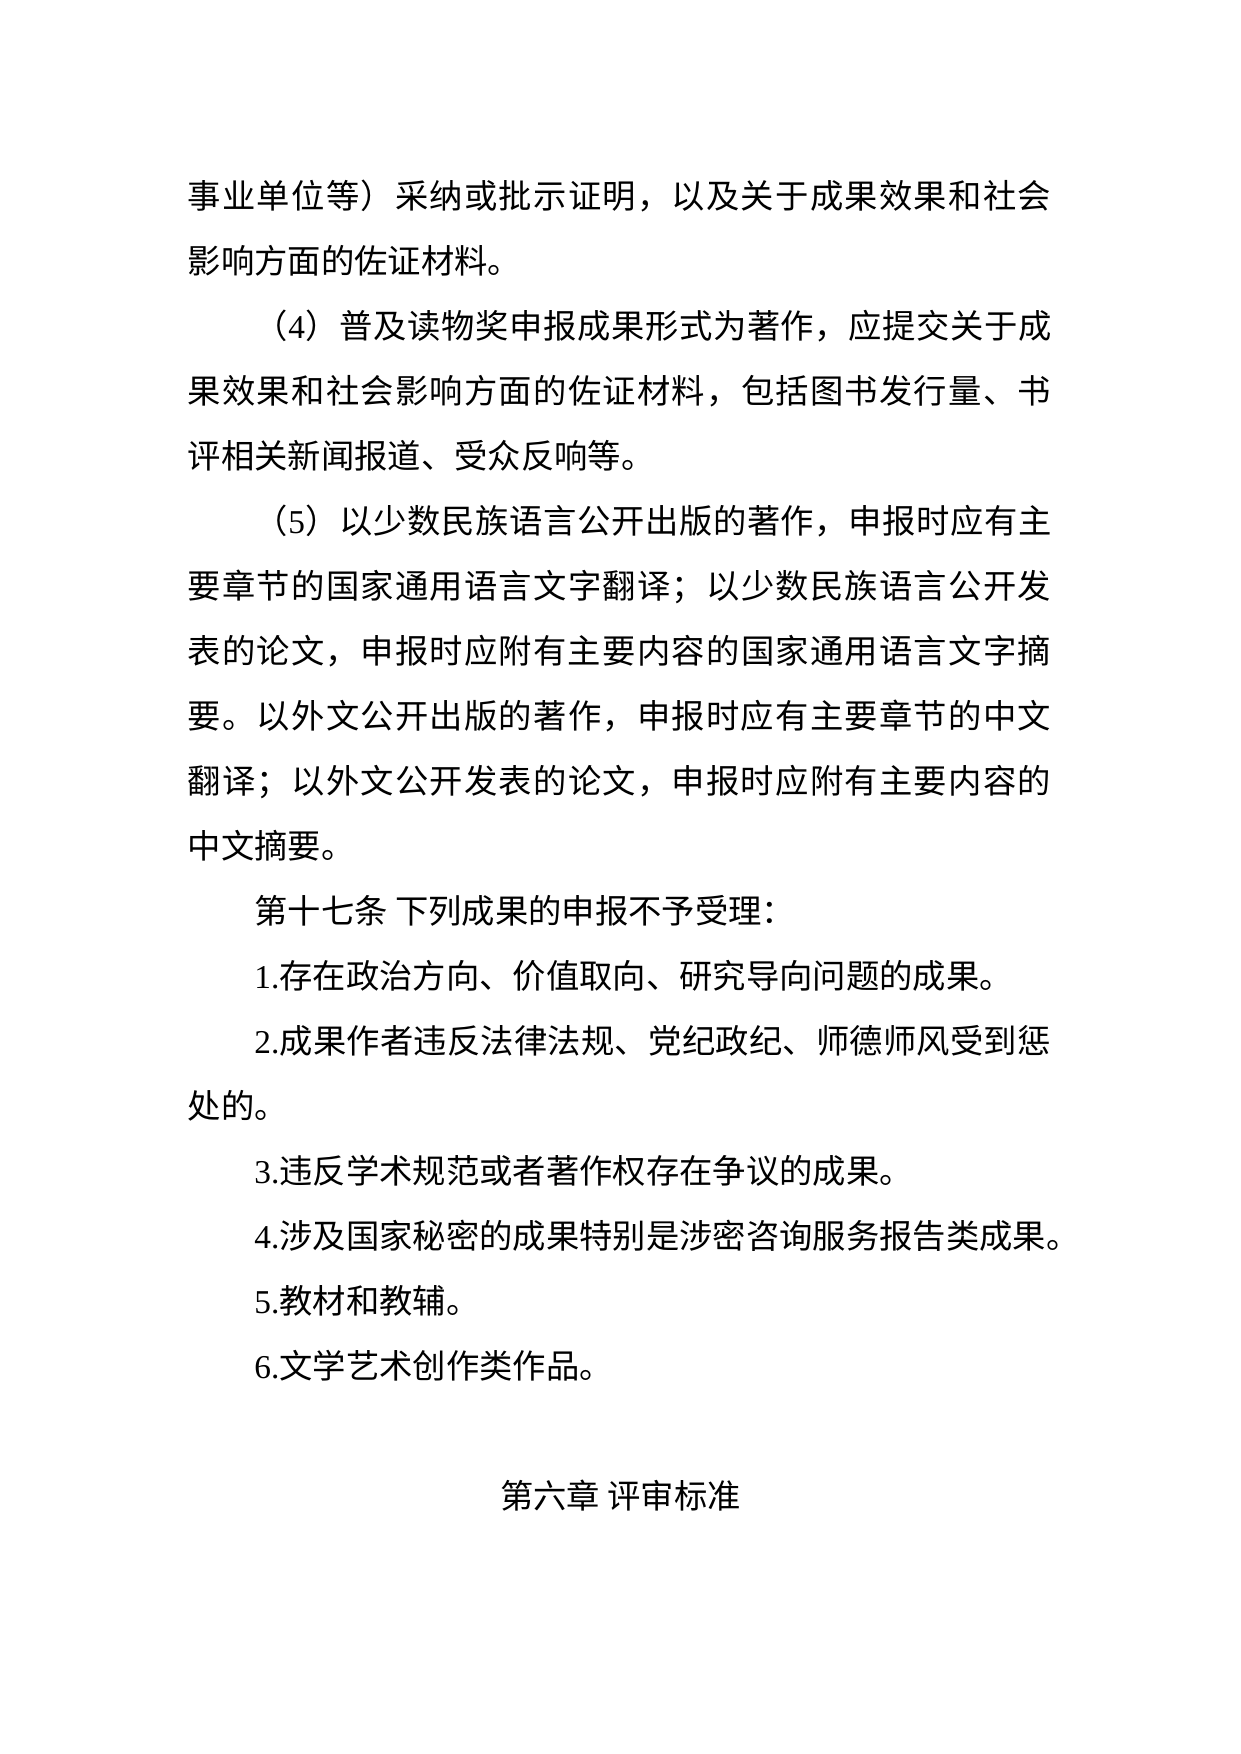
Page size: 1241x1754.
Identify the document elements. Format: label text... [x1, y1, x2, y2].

text （4）普及读物奖申报成果形式为著作，应提交关于成果效果和社会影响方面的佐证材料，包括图书发行量、书评相关新闻报道、受众反响等。 [187, 292, 1053, 487]
text 1.存在政治方向、价值取向、研究导向问题的成果。 [187, 942, 1053, 1007]
text （5）以少数民族语言公开出版的著作，申报时应有主要章节的国家通用语言文字翻译；以少数民族语言公开发表的论文，申报时应附有主要内容的国家通用语言文字摘要。以外文公开出版的著作，申报时应有主要章节的中文翻译；以外文公开发表的论文，申报时应附有主要内容的中文摘要。 [187, 487, 1053, 877]
text 4.涉及国家秘密的成果特别是涉密咨询服务报告类成果。 [187, 1202, 1053, 1267]
text 5.教材和教辅。 [187, 1267, 1053, 1332]
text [187, 162, 1053, 292]
text 第十七条 下列成果的申报不予受理： [187, 877, 1053, 942]
text 2.成果作者违反法律法规、党纪政纪、师德师风受到惩处的。 [187, 1007, 1053, 1137]
text 6.文学艺术创作类作品。 [187, 1332, 1053, 1397]
text 3.违反学术规范或者著作权存在争议的成果。 [187, 1137, 1053, 1202]
list 评审标准 [187, 1462, 1053, 1527]
